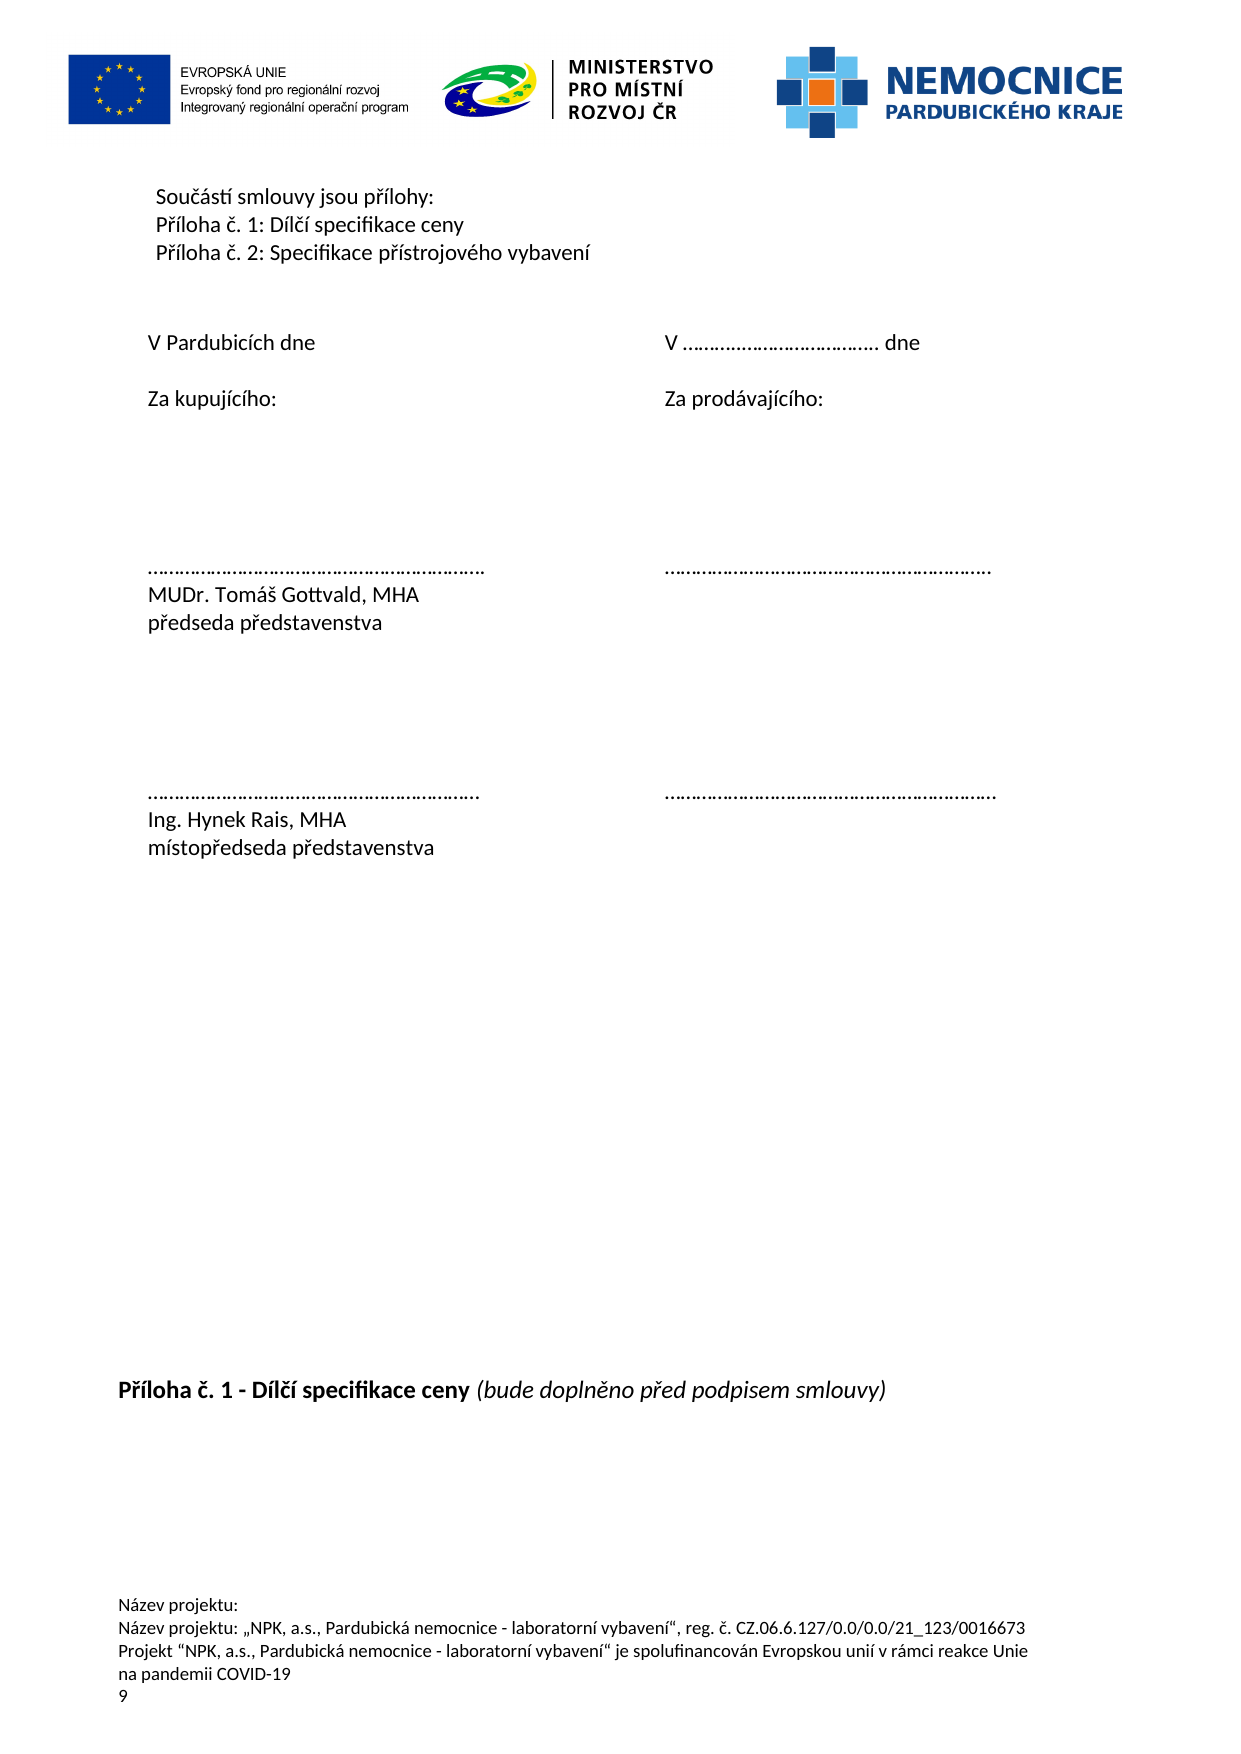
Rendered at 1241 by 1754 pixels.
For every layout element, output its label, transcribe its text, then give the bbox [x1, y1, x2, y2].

picture [46, 32, 735, 147]
text místopředseda představenstva [118, 833, 1122, 889]
text ………………………………………………………. …………………………………………………….. [118, 552, 1122, 581]
text MUDr. Tomáš Gottvald, MHA [118, 581, 1122, 608]
text V Pardubicích dne V ………..…………………….. dne [118, 328, 1122, 356]
text Příloha č. 1: Dílčí specifikace ceny [156, 210, 1122, 238]
text ……………………………………………………… ……………………………………………………… [118, 777, 1122, 805]
text předseda představenstva [118, 608, 1122, 637]
text Příloha č. 1 - Dílčí specifikace ceny (bude doplněno před podpisem smlouvy) [118, 1374, 1122, 1404]
text Ing. Hynek Rais, MHA [118, 805, 1122, 833]
text Za kupujícího: Za prodávajícího: [118, 384, 1122, 412]
picture [775, 45, 1123, 139]
text Součástí smlouvy jsou přílohy: [156, 182, 1122, 210]
text Příloha č. 2: Specifikace přístrojového vybavení [156, 238, 1122, 266]
